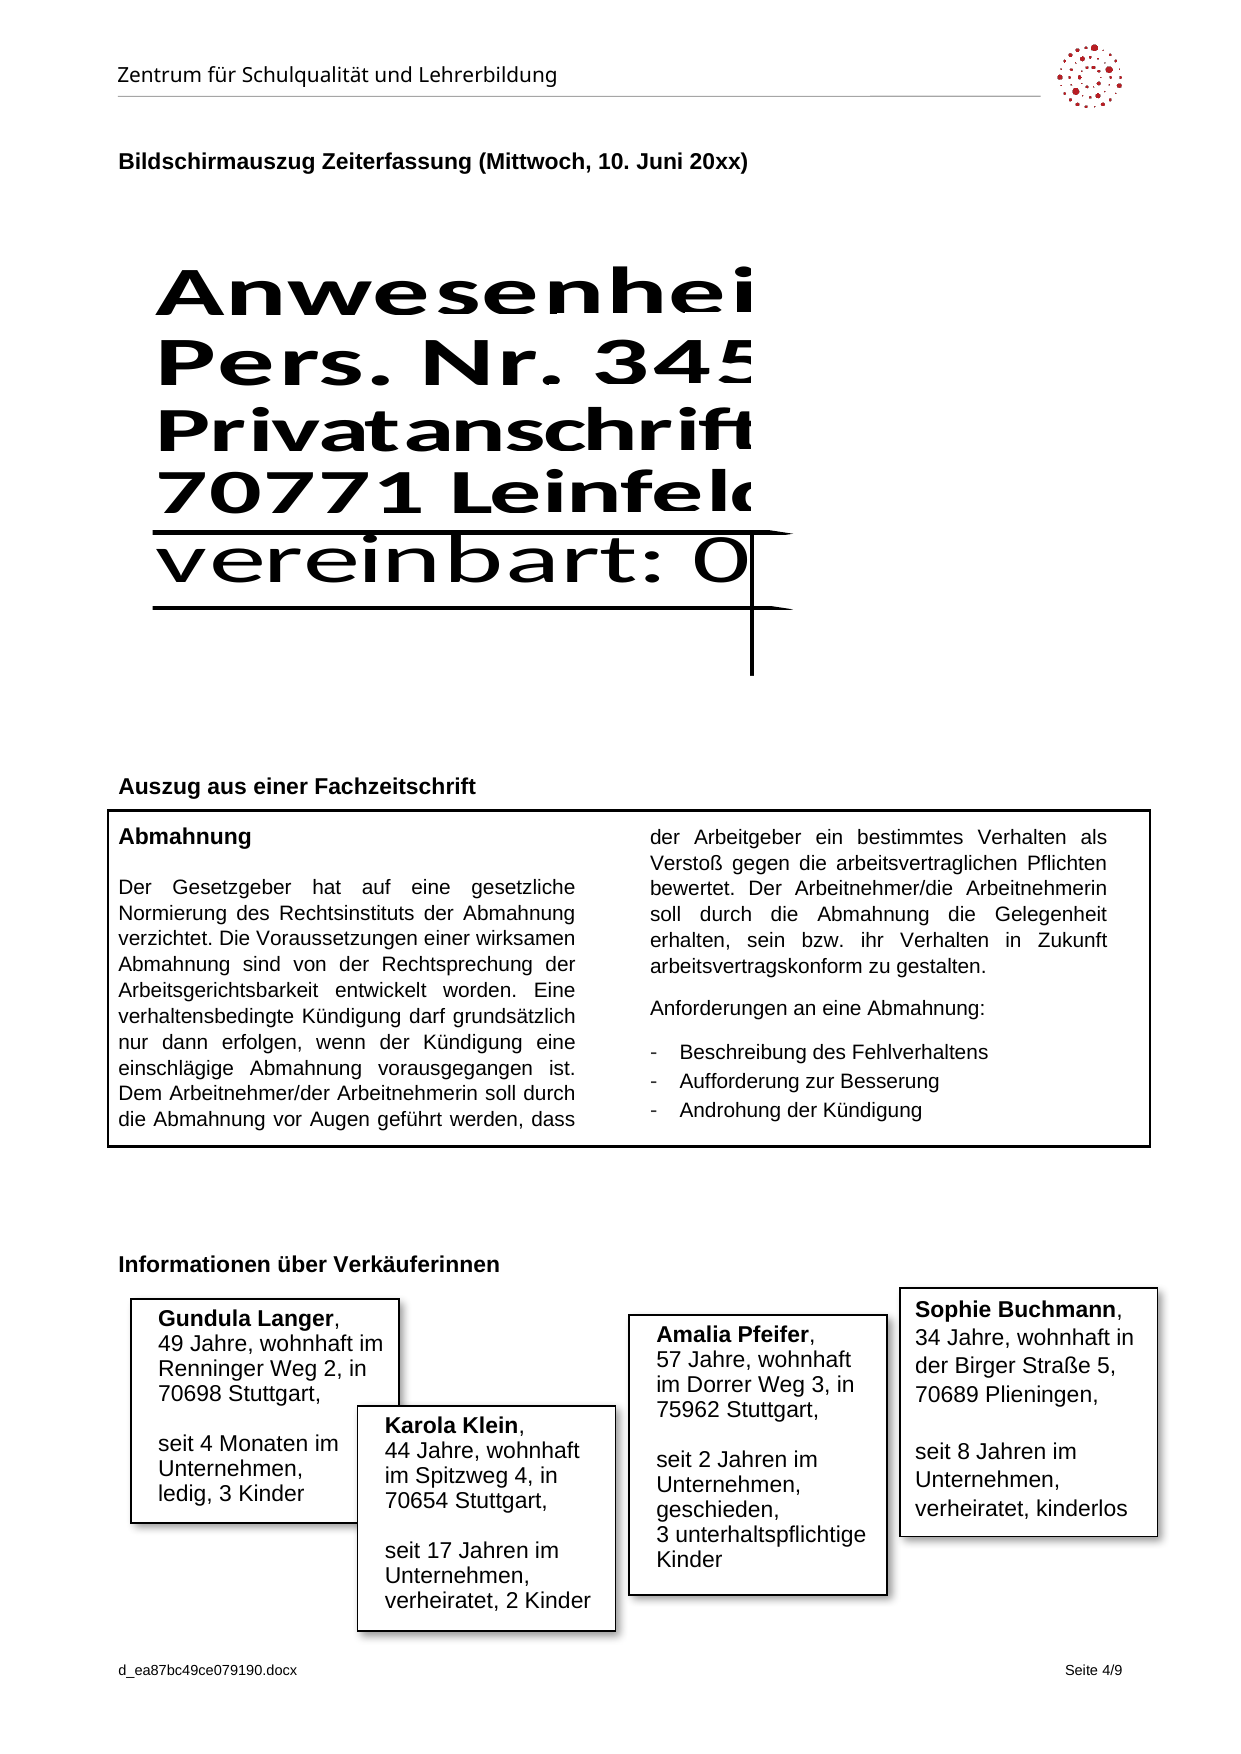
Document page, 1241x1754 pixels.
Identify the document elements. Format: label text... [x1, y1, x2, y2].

picture [1056, 40, 1123, 112]
list Beschreibung des Fehlverhaltens [650, 1039, 1107, 1064]
list Androhung der Kündigung [650, 1097, 1107, 1122]
list Aufforderung zur Besserung [650, 1068, 1107, 1093]
text Der Gesetzgeber hat auf eine gesetzliche Normierung des Rechtsinstituts der Abmahnung verzichtet. Die Voraussetzungen einer wirksamen Abmahnung sind von der Rechtsprechung der Arbeitsgerichtsbarkeit entwickelt worden. Eine verhaltensbedingte Kündigung darf grundsätzlich nur dann erfolgen, wenn der Kündigung eine einschlägige Abmahnung vorausgegangen ist. Dem Arbeitnehmer/der Arbeitnehmerin soll durch die Abmahnung vor Augen geführt werden, dass der Arbeitgeber ein bestimmtes Verhalten als Verstoß gegen die arbeitsvertraglichen Pflichten bewertet. Der Arbeitnehmer/die Arbeitnehmerin soll durch die Abmahnung die Gelegenheit erhalten, sein bzw. ihr Verhalten in Zukunft arbeitsvertragskonform zu gestalten. [650, 824, 1107, 978]
list Abmahnung [118, 824, 576, 874]
text Anforderungen an eine Abmahnung: [650, 996, 1107, 1020]
text Informationen über Verkäuferinnen [118, 1251, 1107, 1277]
text Der Gesetzgeber hat auf eine gesetzliche Normierung des Rechtsinstituts der Abmahnung verzichtet. Die Voraussetzungen einer wirksamen Abmahnung sind von der Rechtsprechung der Arbeitsgerichtsbarkeit entwickelt worden. Eine verhaltensbedingte Kündigung darf grundsätzlich nur dann erfolgen, wenn der Kündigung eine einschlägige Abmahnung vorausgegangen ist. Dem Arbeitnehmer/der Arbeitnehmerin soll durch die Abmahnung vor Augen geführt werden, dass der Arbeitgeber ein bestimmtes Verhalten als Verstoß gegen die arbeitsvertraglichen Pflichten bewertet. Der Arbeitnehmer/die Arbeitnehmerin soll durch die Abmahnung die Gelegenheit erhalten, sein bzw. ihr Verhalten in Zukunft arbeitsvertragskonform zu gestalten. [118, 874, 576, 1131]
list Auszug aus einer Fachzeitschrift [118, 774, 1107, 799]
list Bildschirmauszug Zeiterfassung (Mittwoch, 10. Juni 20xx) [118, 118, 1107, 175]
